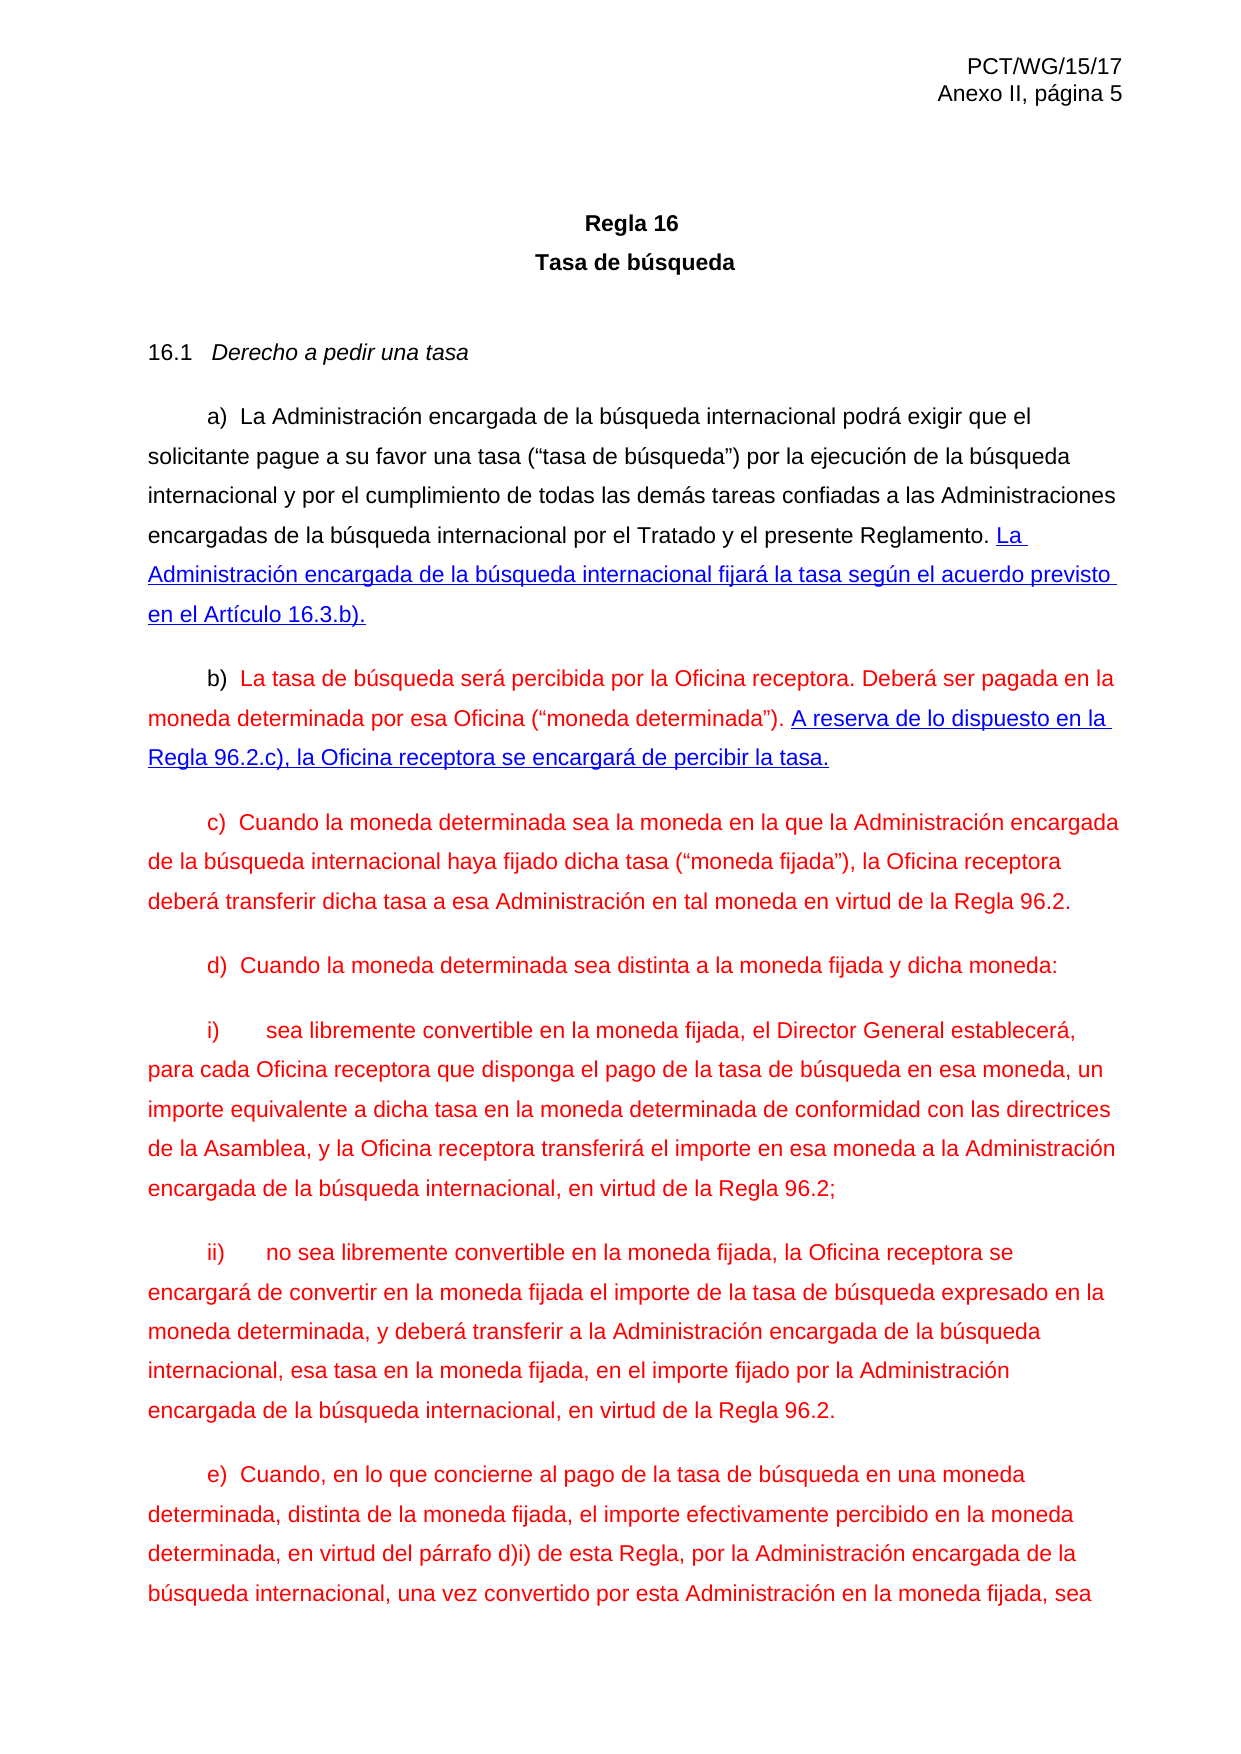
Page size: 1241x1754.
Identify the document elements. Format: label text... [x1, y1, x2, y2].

text i) sea libremente convertible en la moneda fijada, el Director General establecerá, para cada Oficina receptora que disponga el pago de la tasa de búsqueda en esa moneda, un importe equivalente a dicha tasa en la moneda determinada de conformidad con las directrices de la Asamblea, y la Oficina receptora transferirá el importe en esa moneda a la Administración encargada de la búsqueda internacional, en virtud de la Regla 96.2; [148, 1017, 1122, 1201]
text a) La Administración encargada de la búsqueda internacional podrá exigir que el solicitante pague a su favor una tasa (“tasa de búsqueda”) por la ejecución de la búsqueda internacional y por el cumplimiento de todas las demás tareas confiadas a las Administraciones encargadas de la búsqueda internacional por el Tratado y el presente Reglamento. La Administración encargada de la búsqueda internacional fijará la tasa según el acuerdo previsto en el Artículo 16.3.b). [148, 403, 1122, 627]
text ii) no sea libremente convertible en la moneda fijada, la Oficina receptora se encargará de convertir en la moneda fijada el importe de la tasa de búsqueda expresado en la moneda determinada, y deberá transferir a la Administración encargada de la búsqueda internacional, esa tasa en la moneda fijada, en el importe fijado por la Administración encargada de la búsqueda internacional, en virtud de la Regla 96.2. [148, 1239, 1122, 1423]
text b) La tasa de búsqueda será percibida por la Oficina receptora. Deberá ser pagada en la moneda determinada por esa Oficina (“moneda determinada”). A reserva de lo dispuesto en la Regla 96.2.c), la Oficina receptora se encargará de percibir la tasa. [148, 665, 1122, 771]
text d) Cuando la moneda determinada sea distinta a la moneda fijada y dicha moneda: [148, 952, 1122, 978]
text c) Cuando la moneda determinada sea la moneda en la que la Administración encargada de la búsqueda internacional haya fijado dicha tasa (“moneda fijada”), la Oficina receptora deberá transferir dicha tasa a esa Administración en tal moneda en virtud de la Regla 96.2. [148, 809, 1122, 914]
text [148, 1461, 1122, 1606]
text 16.1 Derecho a pedir una tasa [148, 339, 1122, 365]
title Regla 16 - Tasa de búsqueda [148, 210, 1122, 276]
